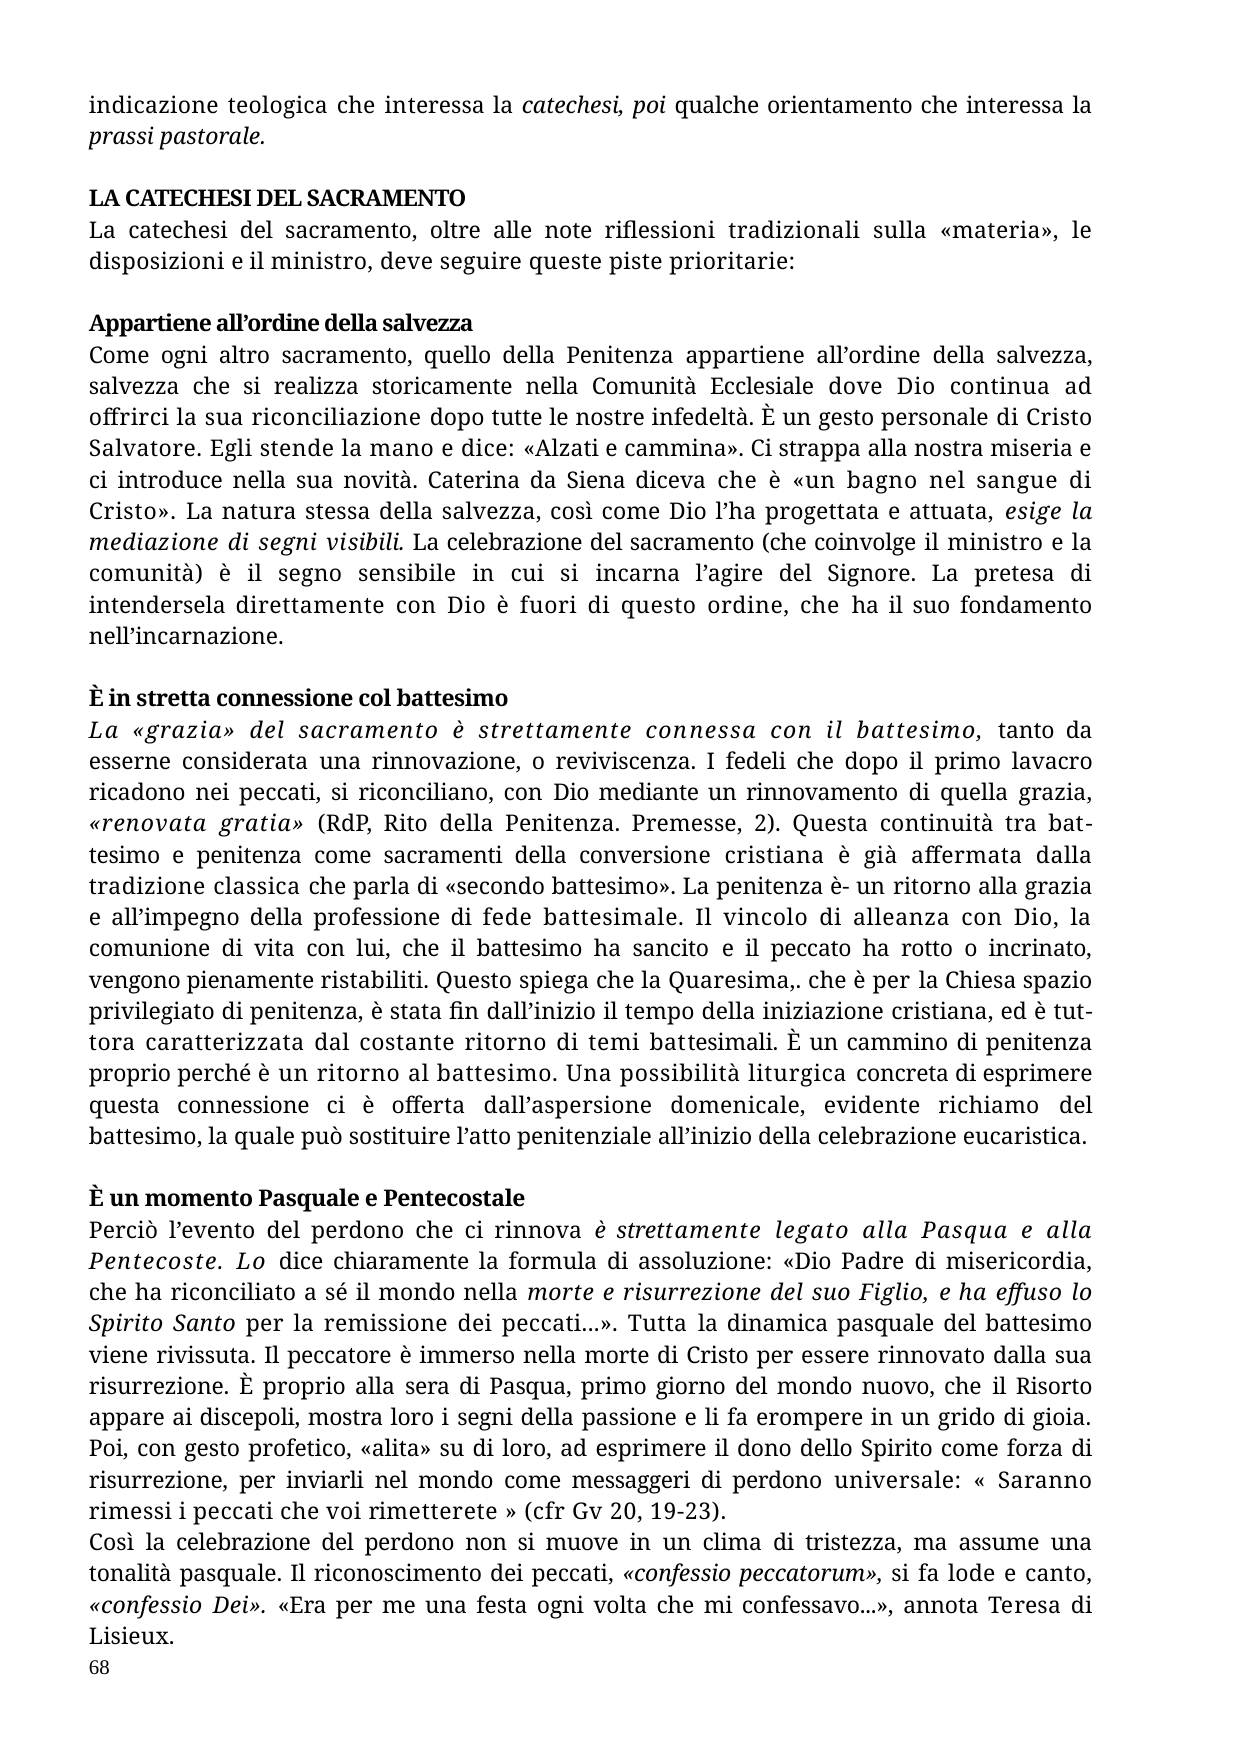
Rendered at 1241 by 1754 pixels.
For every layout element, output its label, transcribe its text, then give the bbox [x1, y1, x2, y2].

text La «grazia» del sacramento è strettamente connessa con il battesimo, tanto da esserne considerata una rinnovazione, o reviviscenza. I fedeli che dopo il primo lavacro ricadono nei peccati, si riconciliano, con Dio mediante un rinnovamento di quella grazia, «renovata gratia» (RdP, Rito della Penitenza. Premesse, 2). Questa continuità tra battesimo e penitenza come sacramenti della conversione cristiana è già affermata dalla tradizione classica che parla di «secondo battesimo». La penitenza è- un ritorno alla grazia e all’impegno della professione di fede battesimale. Il vincolo di alleanza con Dio, la comunione di vita con lui, che il battesimo ha sancito e il peccato ha rotto o incrinato, vengono pienamente ristabiliti. Questo spiega che la Quaresima,. che è per la Chiesa spazio privilegiato di penitenza, è stata fin dall’inizio il tempo della iniziazione cristiana, ed è tuttora caratterizzata dal costante ritorno di temi battesimali. È un cammino di penitenza proprio perché è un ritorno al battesimo. Una possibilità liturgica concreta di esprimere questa connessione ci è offerta dall’aspersione domenicale, evidente richiamo del battesimo, la quale può sostituire l’atto penitenziale all’inizio della celebrazione eucaristica. [89, 714, 1092, 1151]
text Perciò l’evento del perdono che ci rinnova è strettamente legato alla Pasqua e alla Pentecoste. Lo dice chiaramente la formula di assoluzione: «Dio Padre di misericordia, che ha riconciliato a sé il mondo nella morte e risurrezione del suo Figlio, e ha effuso lo Spirito Santo per la remissione dei peccati...». Tutta la dinamica pasquale del battesimo viene rivissuta. Il peccatore è immerso nella morte di Cristo per essere rinnovato dalla sua risurrezione. È proprio alla sera di Pasqua, primo giorno del mondo nuovo, che il Risorto appare ai discepoli, mostra loro i segni della passione e li fa erompere in un grido di gioia. Poi, con gesto profetico, «alita» su di loro, ad esprimere il dono dello Spirito come forza di risurrezione, per inviarli nel mondo come messaggeri di perdono universale: « Saranno rimessi i peccati che voi rimetterete » (cfr Gv 20, 19-23). [89, 1214, 1092, 1526]
text Così la celebrazione del perdono non si muove in un clima di tristezza, ma assume una tonalità pasquale. Il riconoscimento dei peccati, «confessio peccatorum», si fa lode e canto, «confessio Dei». «Era per me una festa ogni volta che mi confessavo...», annota Teresa di Lisieux. [89, 1526, 1092, 1651]
text È un momento Pasquale e Pentecostale [89, 1182, 1092, 1214]
text Appartiene all’ordine della salvezza [89, 307, 1092, 339]
text La catechesi del sacramento, oltre alle note riflessioni tradizionali sulla «materia», le disposizioni e il ministro, deve seguire queste piste prioritarie: [89, 214, 1092, 276]
text È in stretta connessione col battesimo [89, 682, 1092, 714]
text Come ogni altro sacramento, quello della Penitenza appartiene all’ordine della salvezza, salvezza che si realizza storicamente nella Comunità Ecclesiale dove Dio continua ad offrirci la sua riconciliazione dopo tutte le nostre infedeltà. È un gesto personale di Cristo Salvatore. Egli stende la mano e dice: «Alzati e cammina». Ci strappa alla nostra miseria e ci introduce nella sua novità. Caterina da Siena diceva che è «un bagno nel sangue di Cristo». La natura stessa della salvezza, così come Dio l’ha progettata e attuata, esige la mediazione di segni visibili. La celebrazione del sacramento (che coinvolge il ministro e la comunità) è il segno sensibile in cui si incarna l’agire del Signore. La pretesa di intendersela direttamente con Dio è fuori di questo ordine, che ha il suo fondamento nell’incarnazione. [89, 339, 1092, 651]
